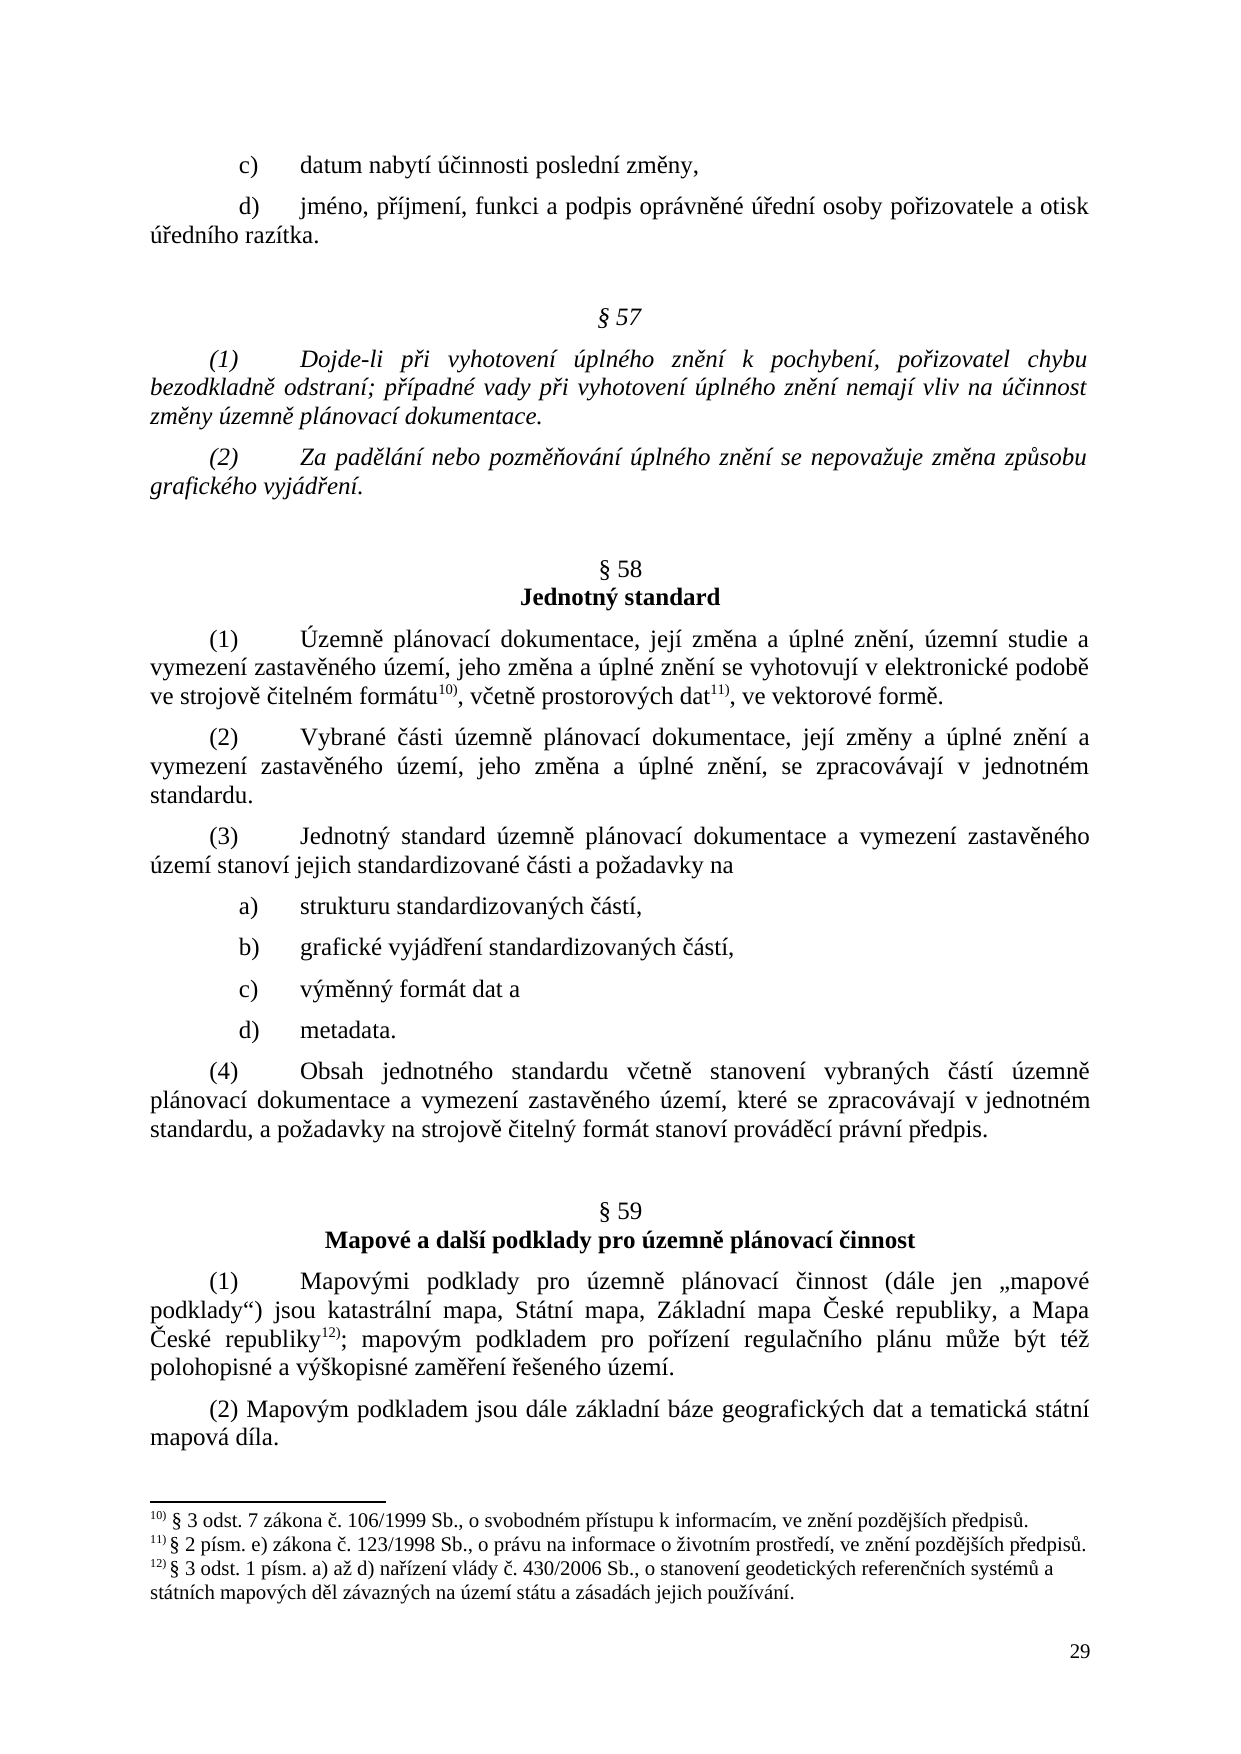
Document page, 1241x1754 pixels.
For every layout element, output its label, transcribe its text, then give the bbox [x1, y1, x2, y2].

text c) výměnný formát dat a [150, 974, 1090, 1002]
text (1) Územně plánovací dokumentace, její změna a úplné znění, územní studie a vymezení zastavěného území, jeho změna a úplné znění se vyhotovují v elektronické podobě ve strojově čitelném formátu), včetně prostorových dat), ve vektorové formě. [150, 624, 1090, 710]
text (2) Vybrané části územně plánovací dokumentace, její změny a úplné znění a vymezení zastavěného území, jeho změna a úplné znění, se zpracovávají v jednotném standardu. [150, 722, 1090, 809]
text b) grafické vyjádření standardizovaných částí, [150, 932, 1090, 961]
text d) jméno, příjmení, funkci a podpis oprávněné úřední osoby pořizovatele a otisk úředního razítka. [150, 191, 1090, 249]
text § 59 Mapové a další podklady pro územně plánovací činnost [150, 1196, 1090, 1254]
text (1) Mapovými podklady pro územně plánovací činnost (dále jen „mapové podklady“) jsou katastrální mapa, Státní mapa, Základní mapa České republiky, a Mapa České republiky); mapovým podkladem pro pořízení regulačního plánu může být též polohopisné a výškopisné zaměření řešeného území. [150, 1266, 1090, 1381]
text § 58 Jednotný standard [150, 554, 1090, 611]
text § 57 [150, 302, 1090, 331]
text (4) Obsah jednotného standardu včetně stanovení vybraných částí územně plánovací dokumentace a vymezení zastavěného území, které se zpracovávají v jednotném standardu, a požadavky na strojově čitelný formát stanoví prováděcí právní předpis. [150, 1056, 1090, 1142]
text a) strukturu standardizovaných částí, [150, 891, 1090, 920]
text (2) Za padělání nebo pozměňování úplného znění se nepovažuje změna způsobu grafického vyjádření. [150, 442, 1090, 500]
text (2) Mapovým podkladem jsou dále základní báze geografických dat a tematická státní mapová díla. [150, 1394, 1090, 1451]
text (3) Jednotný standard územně plánovací dokumentace a vymezení zastavěného území stanoví jejich standardizované části a požadavky na [150, 821, 1090, 879]
text c) datum nabytí účinnosti poslední změny, [150, 150, 1090, 179]
text d) metadata. [150, 1015, 1090, 1044]
text (1) Dojde-li při vyhotovení úplného znění k pochybení, pořizovatel chybu bezodkladně odstraní; případné vady při vyhotovení úplného znění nemají vliv na účinnost změny územně plánovací dokumentace. [150, 344, 1090, 430]
